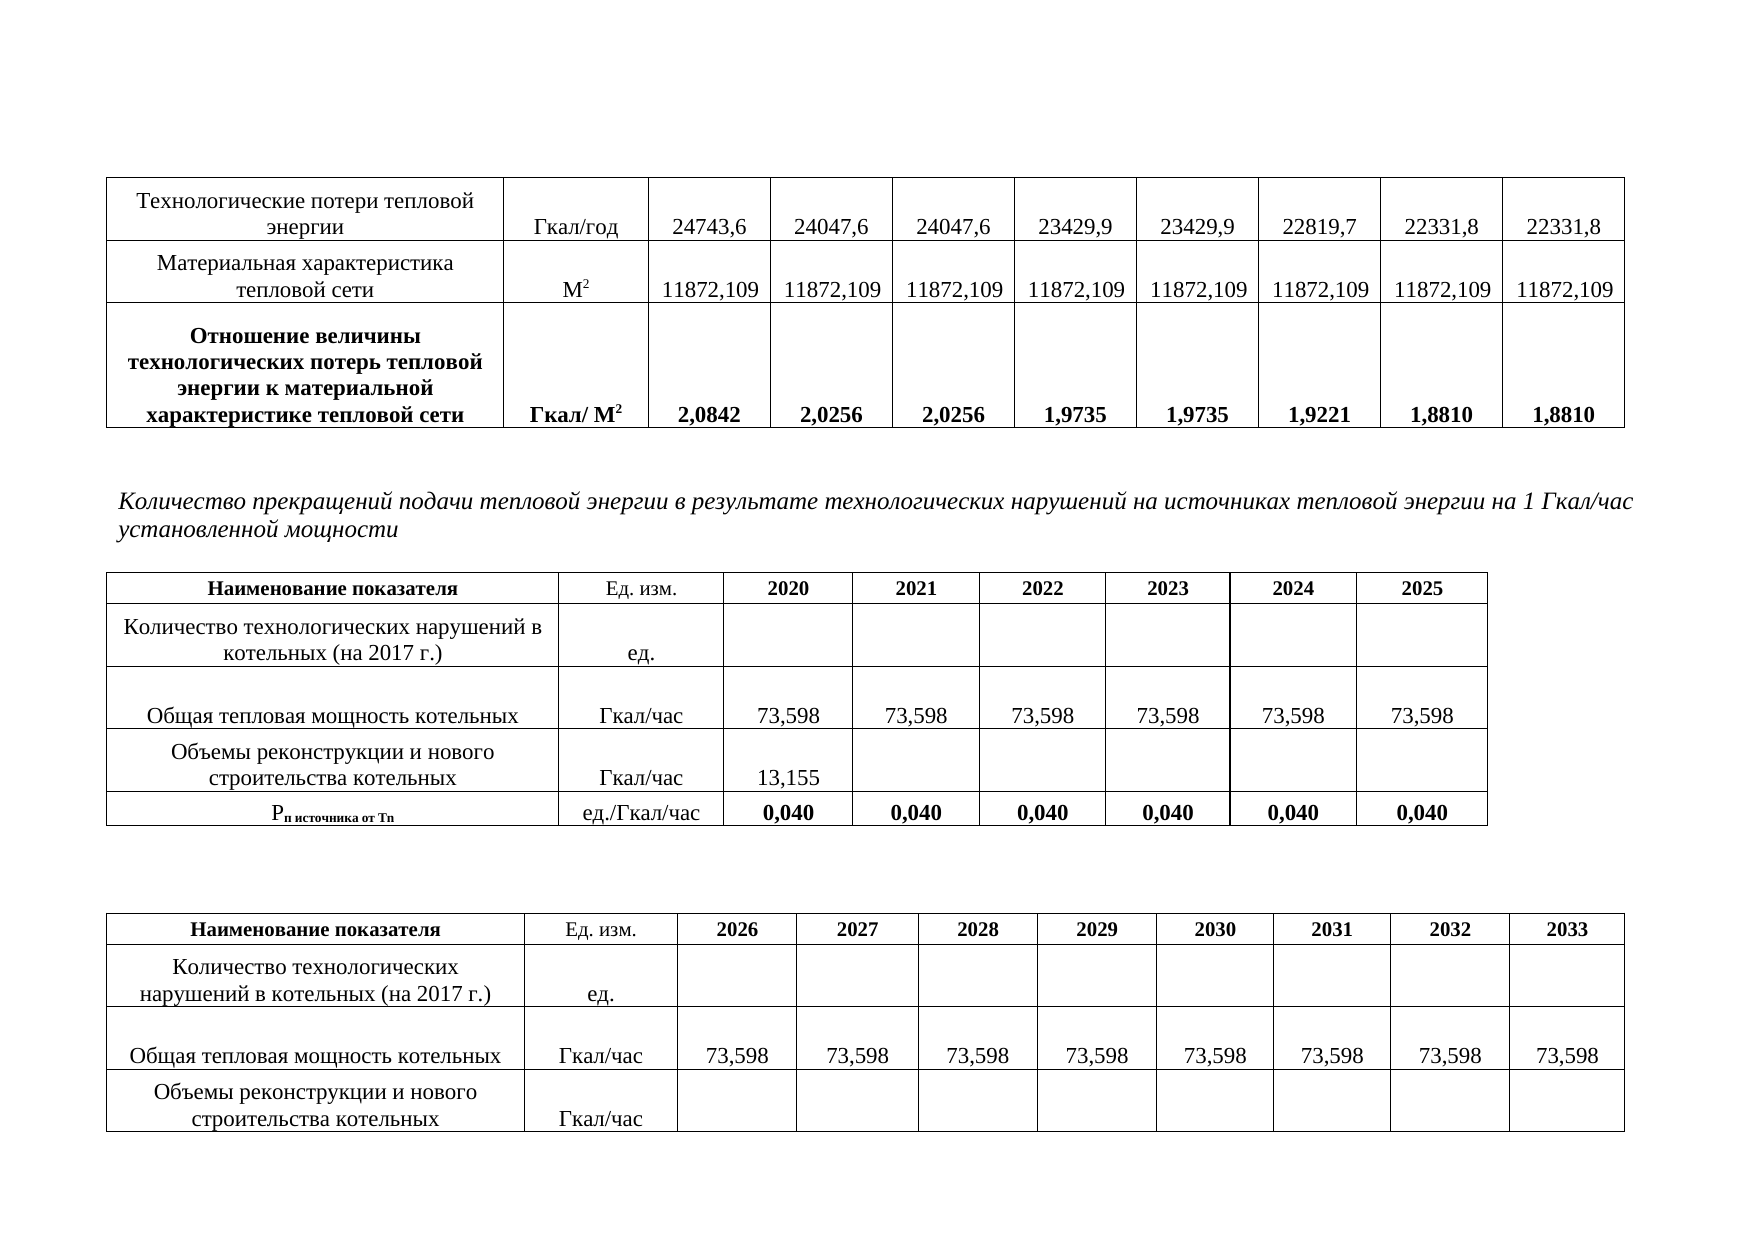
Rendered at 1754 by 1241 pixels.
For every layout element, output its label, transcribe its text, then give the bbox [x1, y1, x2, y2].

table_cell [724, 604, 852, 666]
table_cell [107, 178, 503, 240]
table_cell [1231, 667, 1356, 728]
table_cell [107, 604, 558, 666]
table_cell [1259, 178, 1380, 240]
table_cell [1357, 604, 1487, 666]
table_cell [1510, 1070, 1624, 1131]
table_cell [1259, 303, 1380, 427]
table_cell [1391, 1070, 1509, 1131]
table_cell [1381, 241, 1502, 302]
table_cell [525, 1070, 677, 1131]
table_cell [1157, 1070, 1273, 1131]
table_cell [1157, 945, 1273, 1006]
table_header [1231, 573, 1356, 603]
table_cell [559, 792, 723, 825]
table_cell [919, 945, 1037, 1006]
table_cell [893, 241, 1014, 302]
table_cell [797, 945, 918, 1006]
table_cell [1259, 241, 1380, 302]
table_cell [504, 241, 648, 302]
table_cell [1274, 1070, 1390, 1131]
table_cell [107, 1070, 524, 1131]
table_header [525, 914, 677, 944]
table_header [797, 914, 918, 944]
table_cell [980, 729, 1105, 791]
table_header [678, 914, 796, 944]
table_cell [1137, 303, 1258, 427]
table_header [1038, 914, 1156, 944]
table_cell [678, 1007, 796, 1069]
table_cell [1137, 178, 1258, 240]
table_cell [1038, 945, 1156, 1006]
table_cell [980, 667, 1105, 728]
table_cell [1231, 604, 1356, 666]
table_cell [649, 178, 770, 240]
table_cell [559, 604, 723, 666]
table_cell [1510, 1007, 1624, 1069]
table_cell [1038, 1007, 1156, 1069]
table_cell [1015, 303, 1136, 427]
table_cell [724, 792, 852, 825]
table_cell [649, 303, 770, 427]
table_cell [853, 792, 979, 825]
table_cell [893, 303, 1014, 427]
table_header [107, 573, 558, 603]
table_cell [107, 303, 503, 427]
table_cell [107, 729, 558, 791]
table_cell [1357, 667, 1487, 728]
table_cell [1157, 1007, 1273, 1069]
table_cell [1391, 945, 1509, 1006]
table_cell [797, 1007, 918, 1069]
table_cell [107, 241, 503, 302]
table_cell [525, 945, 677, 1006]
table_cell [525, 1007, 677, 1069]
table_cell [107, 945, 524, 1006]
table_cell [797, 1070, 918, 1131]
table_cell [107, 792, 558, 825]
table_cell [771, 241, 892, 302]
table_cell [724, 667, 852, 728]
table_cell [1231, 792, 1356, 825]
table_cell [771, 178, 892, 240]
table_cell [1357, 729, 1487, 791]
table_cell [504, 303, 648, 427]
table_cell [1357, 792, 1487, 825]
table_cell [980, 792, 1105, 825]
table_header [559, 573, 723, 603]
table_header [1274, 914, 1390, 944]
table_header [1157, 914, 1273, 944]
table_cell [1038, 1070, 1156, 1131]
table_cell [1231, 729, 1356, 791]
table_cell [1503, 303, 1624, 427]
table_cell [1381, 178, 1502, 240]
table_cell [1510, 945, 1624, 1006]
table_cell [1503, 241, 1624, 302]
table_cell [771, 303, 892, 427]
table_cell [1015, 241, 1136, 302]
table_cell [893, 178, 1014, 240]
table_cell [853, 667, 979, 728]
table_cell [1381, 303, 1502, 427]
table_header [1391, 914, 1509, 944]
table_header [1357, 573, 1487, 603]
text Количество прекращений подачи тепловой энергии в результате технологических нарушений на источниках тепловой энергии на 1 Гкал/час установленной мощности [118, 486, 1636, 543]
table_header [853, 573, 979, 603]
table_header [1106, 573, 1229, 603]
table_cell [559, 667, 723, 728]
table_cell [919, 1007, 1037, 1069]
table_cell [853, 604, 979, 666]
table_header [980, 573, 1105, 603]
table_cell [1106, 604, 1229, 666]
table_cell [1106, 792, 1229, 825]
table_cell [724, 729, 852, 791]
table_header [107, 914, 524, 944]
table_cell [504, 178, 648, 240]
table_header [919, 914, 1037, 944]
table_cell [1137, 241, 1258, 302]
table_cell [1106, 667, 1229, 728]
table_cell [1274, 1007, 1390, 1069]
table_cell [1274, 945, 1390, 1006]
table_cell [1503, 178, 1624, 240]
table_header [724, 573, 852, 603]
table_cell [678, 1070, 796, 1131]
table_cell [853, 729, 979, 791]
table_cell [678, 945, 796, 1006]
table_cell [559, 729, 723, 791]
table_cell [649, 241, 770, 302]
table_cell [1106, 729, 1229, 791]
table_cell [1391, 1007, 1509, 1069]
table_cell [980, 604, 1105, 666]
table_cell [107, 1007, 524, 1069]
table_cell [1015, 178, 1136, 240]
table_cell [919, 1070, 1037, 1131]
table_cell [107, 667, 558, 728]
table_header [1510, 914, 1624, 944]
